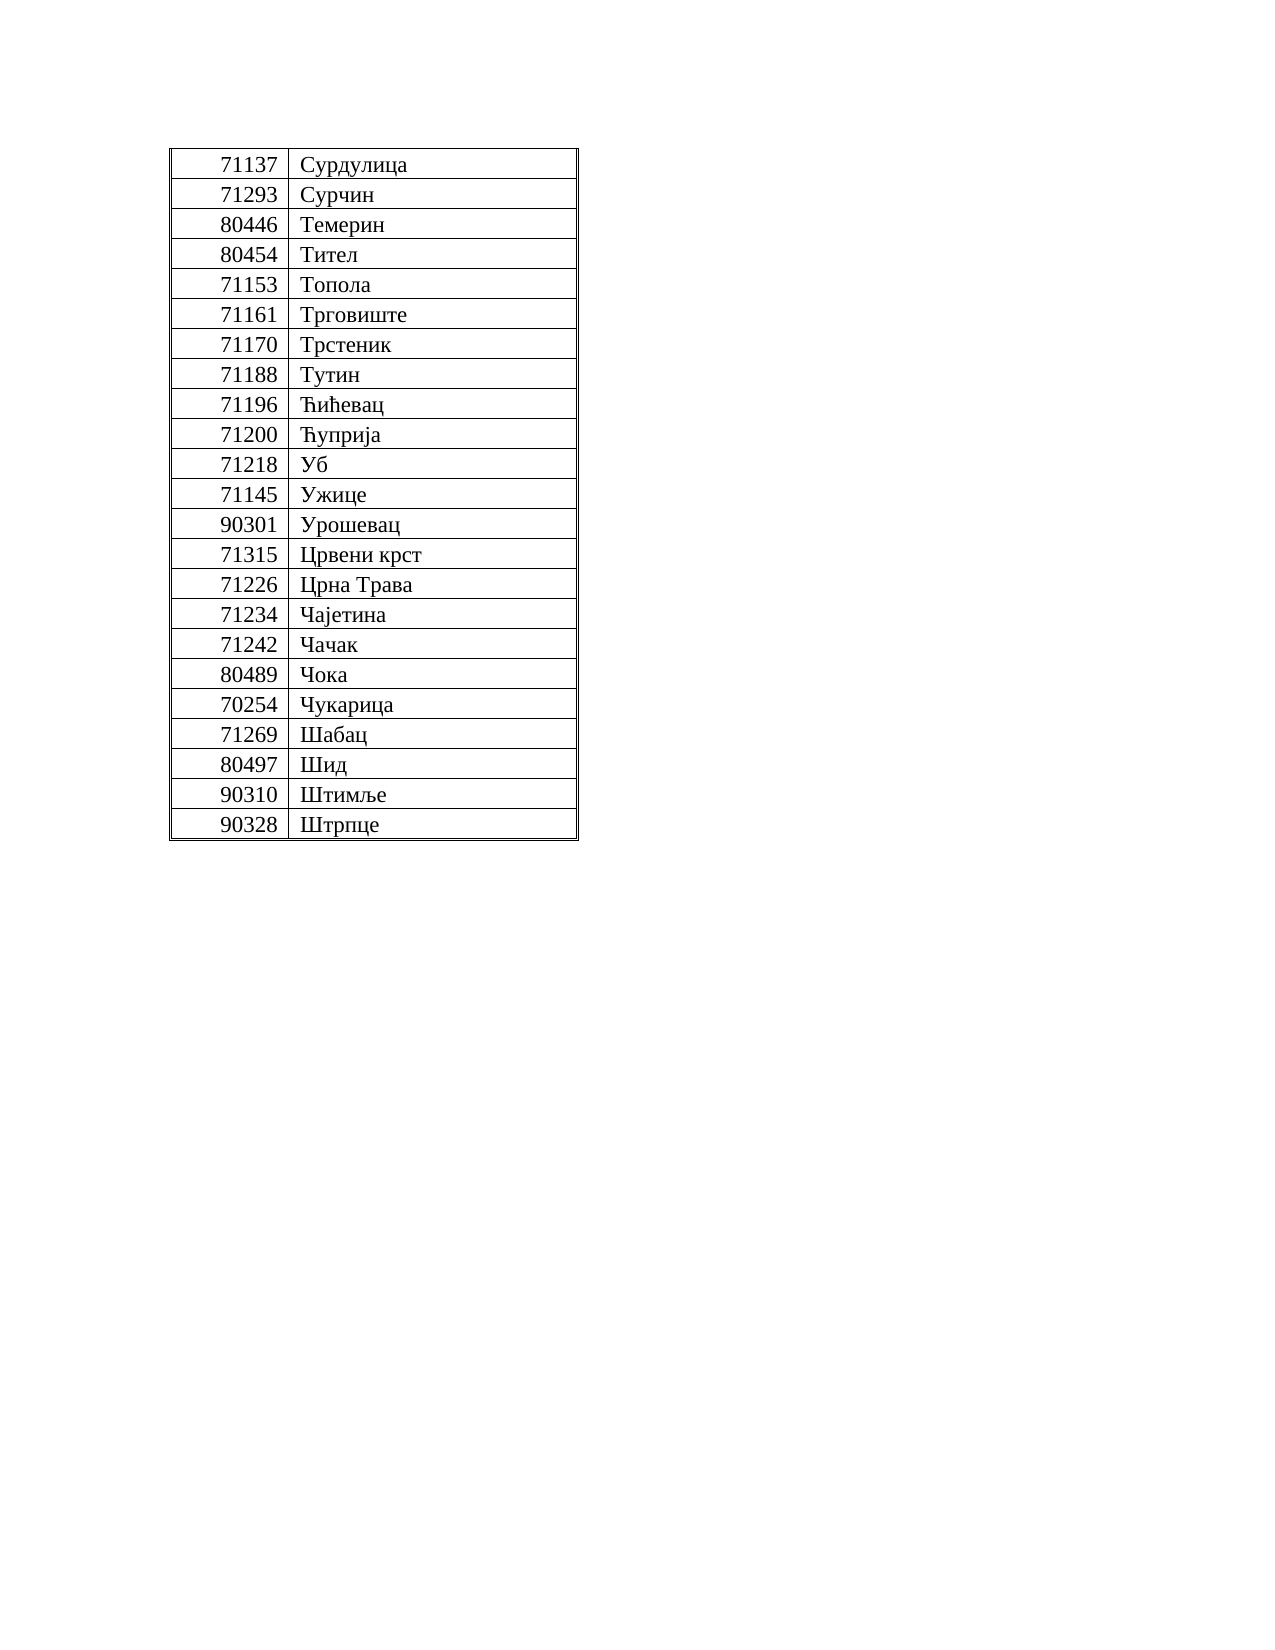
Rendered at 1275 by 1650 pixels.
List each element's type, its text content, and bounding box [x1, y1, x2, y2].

table_cell Темерин [289, 209, 576, 238]
table_cell 71234 [172, 599, 288, 628]
table_cell 71161 [172, 299, 288, 328]
table_cell Штимље [289, 779, 576, 808]
table_cell Чајетина [289, 599, 576, 628]
table_cell Тутин [289, 359, 576, 388]
table_cell 71269 [172, 719, 288, 748]
table_cell 71226 [172, 569, 288, 598]
table_cell Шабац [289, 719, 576, 748]
table_cell Шид [289, 749, 576, 778]
table_cell 71188 [172, 359, 288, 388]
table_cell Ћићевац [289, 389, 576, 418]
table_cell Чачак [289, 629, 576, 658]
table_cell Сурдулица [289, 149, 576, 178]
table_cell 71293 [172, 179, 288, 208]
table_cell Чока [289, 659, 576, 688]
table_cell Штрпце [289, 809, 576, 838]
table_cell Црна Трава [289, 569, 576, 598]
table_cell 90301 [172, 509, 288, 538]
table_cell Уб [289, 449, 576, 478]
table_cell 80489 [172, 659, 288, 688]
table_cell 71196 [172, 389, 288, 418]
table_cell 71170 [172, 329, 288, 358]
table_cell Ћуприја [289, 419, 576, 448]
table_cell Трговиште [289, 299, 576, 328]
table_cell Урошевац [289, 509, 576, 538]
table_cell Црвени крст [289, 539, 576, 568]
table_cell 80497 [172, 749, 288, 778]
table_cell 71137 [172, 149, 288, 178]
table_cell 71145 [172, 479, 288, 508]
table_cell 70254 [172, 689, 288, 718]
table_cell 71218 [172, 449, 288, 478]
table_cell Тител [289, 239, 576, 268]
table_cell Топола [289, 269, 576, 298]
table_cell Ужице [289, 479, 576, 508]
table_cell 71242 [172, 629, 288, 658]
table_cell 80454 [172, 239, 288, 268]
table_cell 90328 [172, 809, 288, 838]
table_cell Трстеник [289, 329, 576, 358]
table_cell 71315 [172, 539, 288, 568]
table_cell 71200 [172, 419, 288, 448]
table_cell 90310 [172, 779, 288, 808]
table_cell 71153 [172, 269, 288, 298]
table_cell 80446 [172, 209, 288, 238]
table_cell Чукарица [289, 689, 576, 718]
table_cell Сурчин [289, 179, 576, 208]
